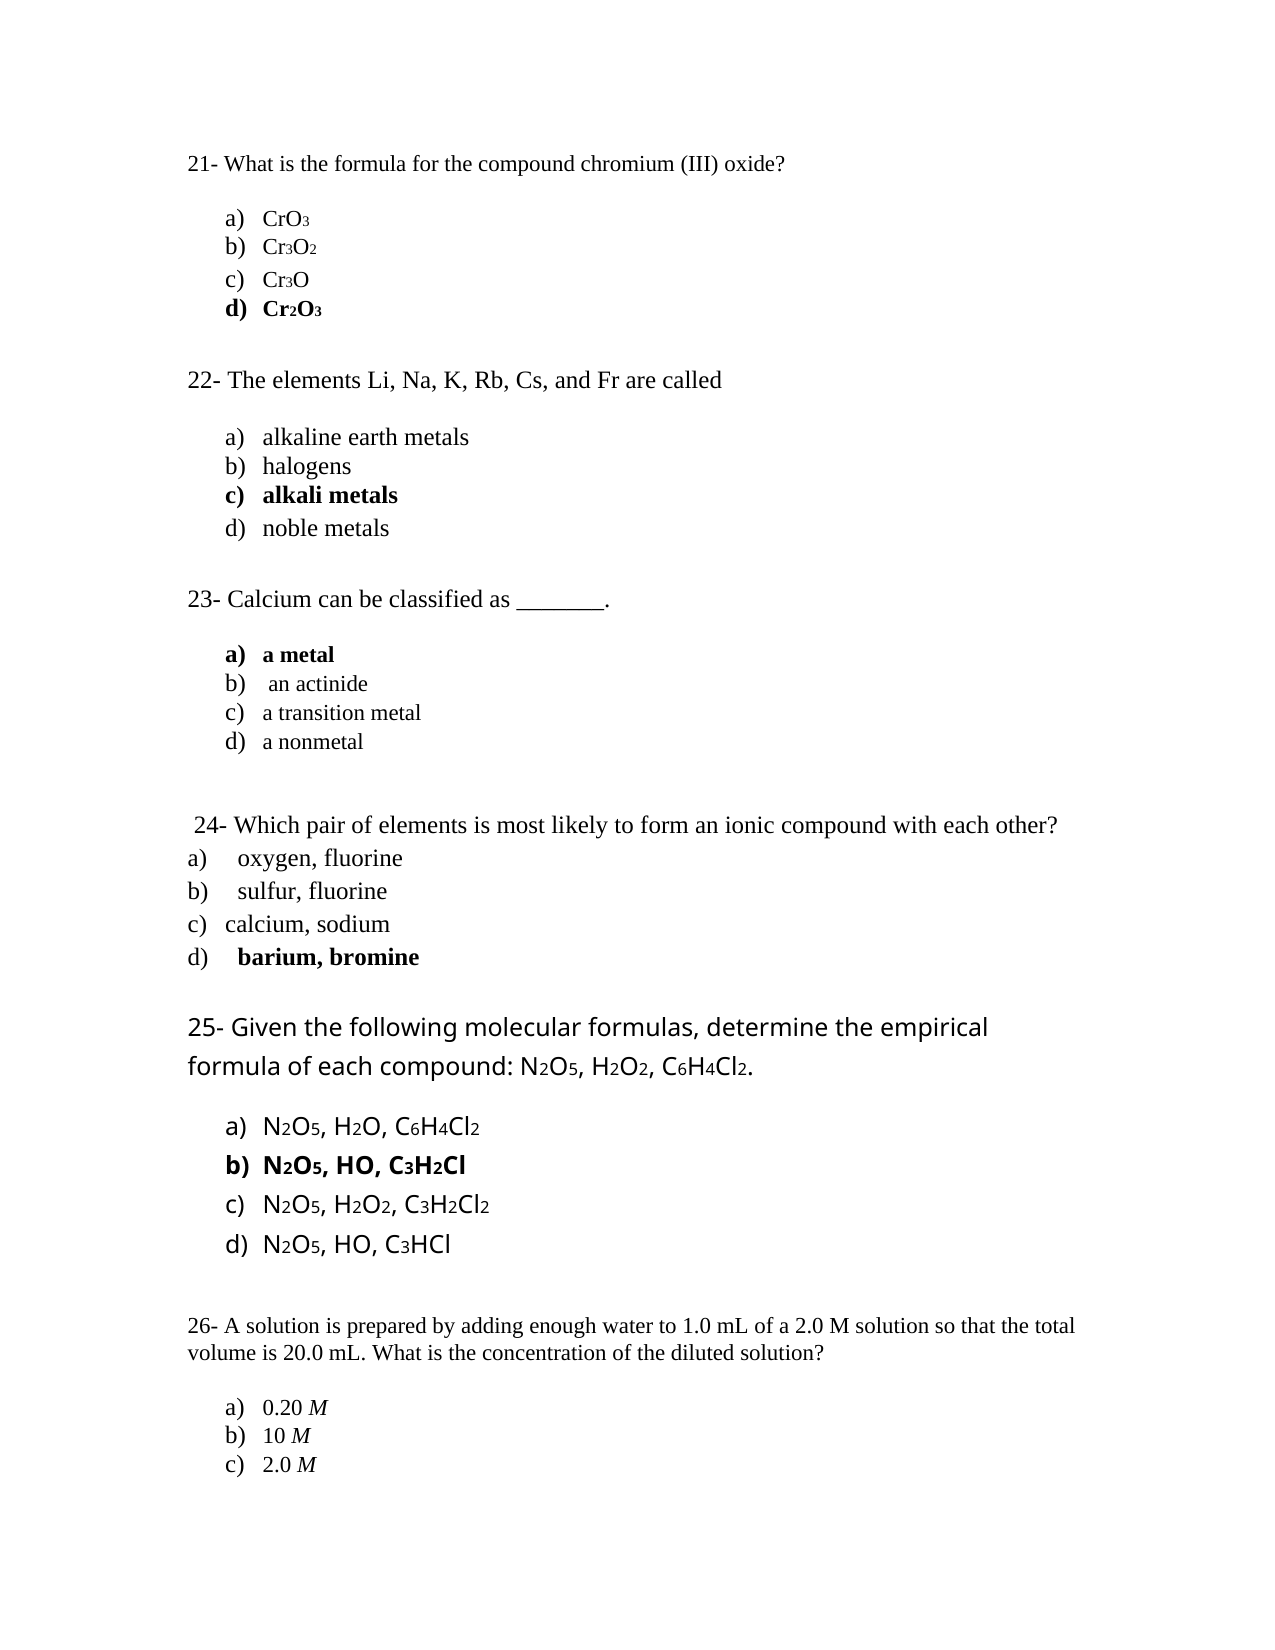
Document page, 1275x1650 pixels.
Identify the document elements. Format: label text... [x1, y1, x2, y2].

list 2.0 M [225, 1449, 1087, 1478]
list alkali metals [225, 480, 1087, 508]
list N2O5, H2O2, C3H2Cl2 [225, 1187, 1087, 1221]
text 21- What is the formula for the compound chromium (III) oxide? [187, 150, 1087, 176]
list calcium, sodium [187, 909, 1087, 938]
list CrO3 [225, 203, 1087, 231]
list Cr2O3 [225, 293, 1087, 322]
text 26- A solution is prepared by adding enough water to 1.0 mL of a 2.0 M solution so that the total volume is 20.0 mL. What is the concentration of the diluted solution? [187, 1313, 1087, 1365]
list Cr3O [225, 264, 1087, 293]
list a transition metal [225, 697, 1087, 726]
list alkaline earth metals [225, 422, 1087, 451]
list N2O5, H2O, C6H4Cl2 [225, 1109, 1087, 1143]
list halogens [225, 451, 1087, 480]
list Cr3O2 [225, 231, 1087, 260]
list N2O5, HO, C3HCl [225, 1226, 1087, 1260]
list an actinide [225, 668, 1087, 697]
text 25- Given the following molecular formulas, determine the empirical formula of each compound: N2O5, H2O2, C6H4Cl2. [187, 1009, 1087, 1083]
list a nonmetal [225, 726, 1087, 754]
list N2O5, HO, C3H2Cl [225, 1148, 1087, 1182]
list a metal [225, 639, 1087, 668]
text 22- The elements Li, Na, K, Rb, Cs, and Fr are called [187, 365, 1087, 393]
list 10 M [225, 1420, 1087, 1449]
list sulfur, fluorine [187, 876, 1087, 905]
list noble metals [225, 513, 1087, 542]
text 24- Which pair of elements is most likely to form an ionic compound with each other? [187, 810, 1087, 839]
list oxygen, fluorine [187, 843, 1087, 872]
list 0.20 M [225, 1392, 1087, 1420]
list barium, bromine [187, 942, 1087, 971]
text 23- Calcium can be classified as _______. [187, 584, 1087, 613]
